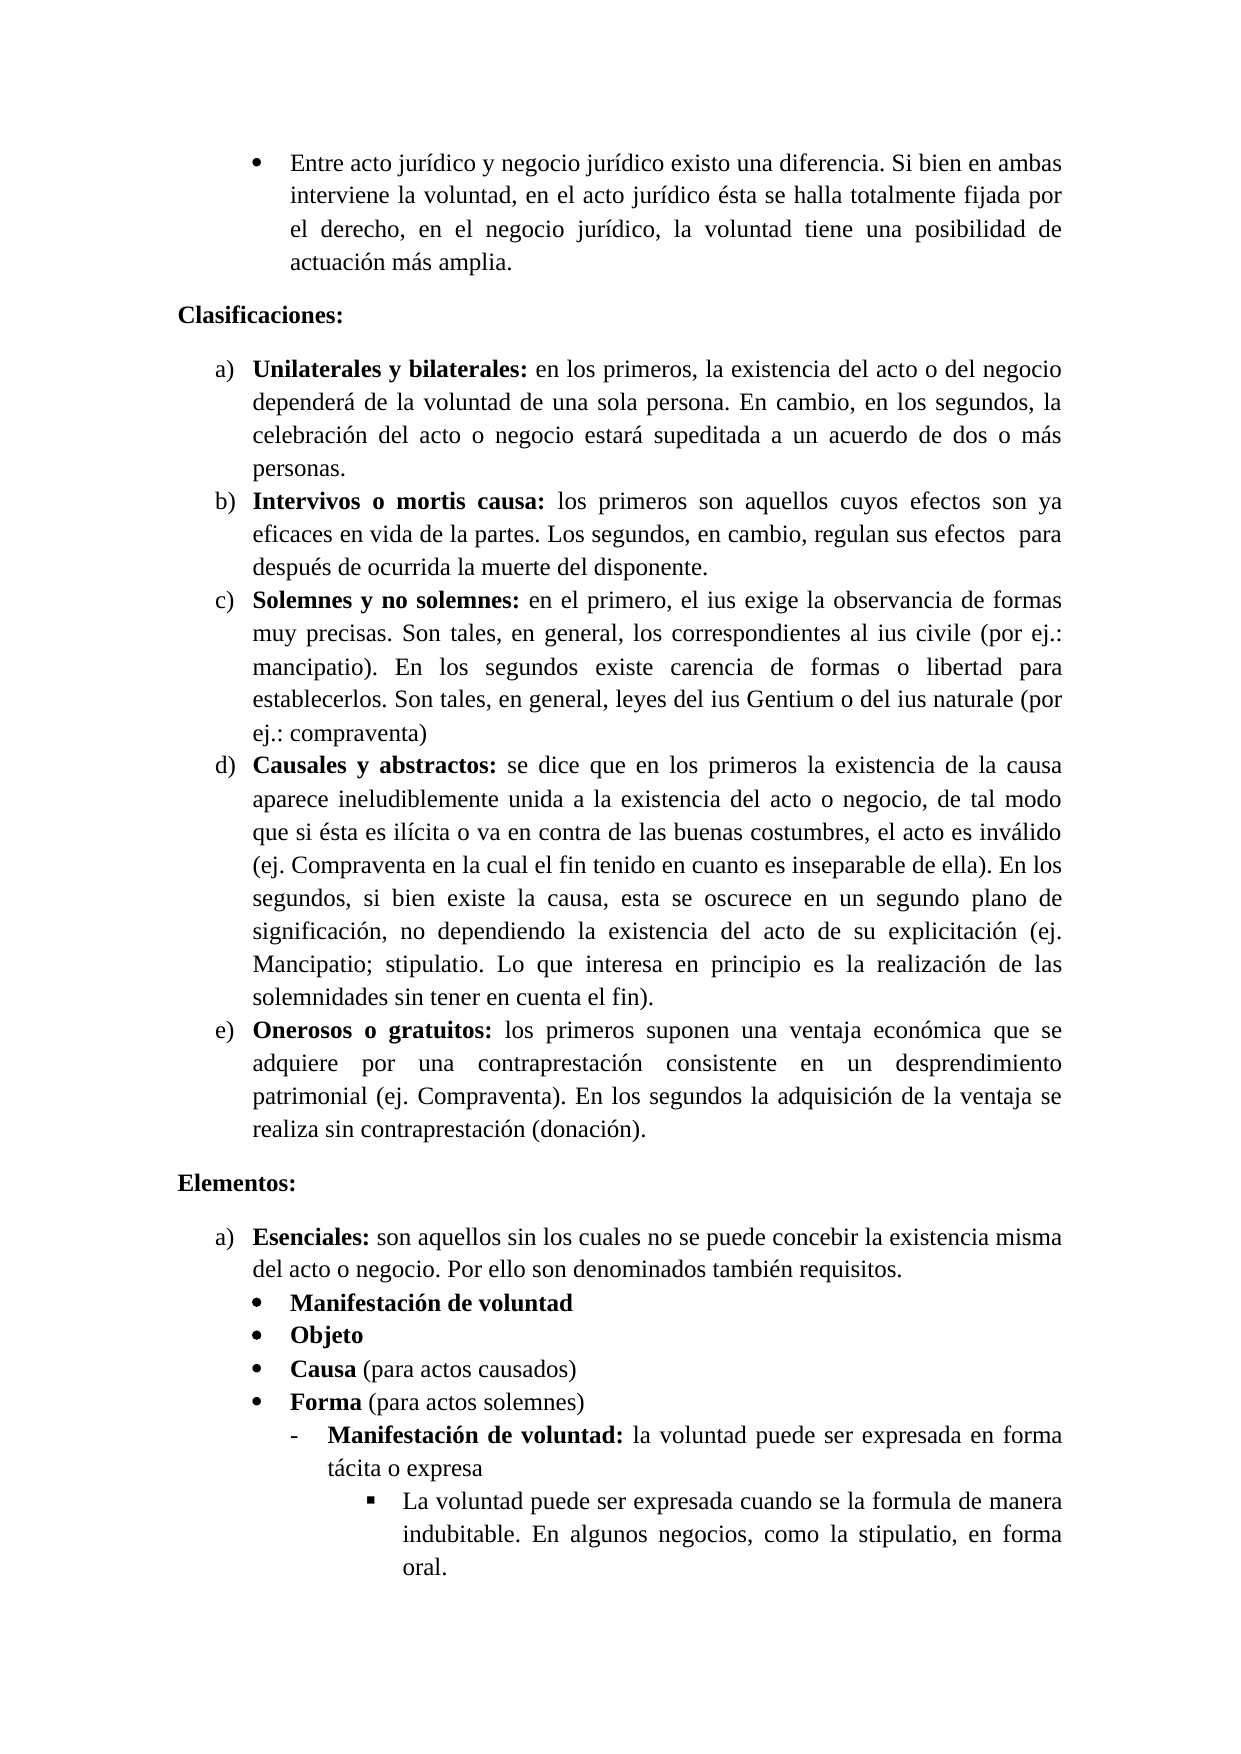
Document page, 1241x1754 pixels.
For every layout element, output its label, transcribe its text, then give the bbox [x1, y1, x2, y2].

text Elementos: [177, 1168, 1063, 1196]
list Manifestación de voluntad [252, 1288, 1063, 1316]
list Onerosos o gratuitos: los primeros suponen una ventaja económica que se adquiere por una contraprestación consistente en un desprendimiento patrimonial (ej. Compraventa). En los segundos la adquisición de la ventaja se realiza sin contraprestación (donación). [215, 1015, 1063, 1143]
list Causales y abstractos: se dice que en los primeros la existencia de la causa aparece ineludiblemente unida a la existencia del acto o negocio, de tal modo que si ésta es ilícita o va en contra de las buenas costumbres, el acto es inválido (ej. Compraventa en la cual el fin tenido en cuanto es inseparable de ella). En los segundos, si bien existe la causa, esta se oscurece en un segundo plano de significación, no dependiendo la existencia del acto de su explicitación (ej. Mancipatio; stipulatio. Lo que interesa en principio es la realización de las solemnidades sin tener en cuenta el fin). [215, 751, 1063, 1011]
list Objeto [252, 1321, 1063, 1349]
list Causa (para actos causados) [252, 1354, 1063, 1382]
list Intervivos o mortis causa: los primeros son aquellos cuyos efectos son ya eficaces en vida de la partes. Los segundos, en cambio, regulan sus efectos para después de ocurrida la muerte del disponente. [215, 486, 1063, 581]
list La voluntad puede ser expresada cuando se la formula de manera indubitable. En algunos negocios, como la stipulatio, en forma oral. [365, 1486, 1063, 1581]
list Manifestación de voluntad: la voluntad puede ser expresada en forma tácita o expresa [290, 1420, 1063, 1481]
list Unilaterales y bilaterales: en los primeros, la existencia del acto o del negocio dependerá de la voluntad de una sola persona. En cambio, en los segundos, la celebración del acto o negocio estará supeditada a un acuerdo de dos o más personas. [215, 354, 1063, 482]
text Clasificaciones: [177, 301, 1063, 329]
list Entre acto jurídico y negocio jurídico existo una diferencia. Si bien en ambas interviene la voluntad, en el acto jurídico ésta se halla totalmente fijada por el derecho, en el negocio jurídico, la voluntad tiene una posibilidad de actuación más amplia. [252, 148, 1063, 275]
list Forma (para actos solemnes) [252, 1387, 1063, 1415]
list Esenciales: son aquellos sin los cuales no se puede concebir la existencia misma del acto o negocio. Por ello son denominados también requisitos. [215, 1222, 1063, 1283]
list Solemnes y no solemnes: en el primero, el ius exige la observancia de formas muy precisas. Son tales, en general, los correspondientes al ius civile (por ej.: mancipatio). En los segundos existe carencia de formas o libertad para establecerlos. Son tales, en general, leyes del ius Gentium o del ius naturale (por ej.: compraventa) [215, 586, 1063, 746]
